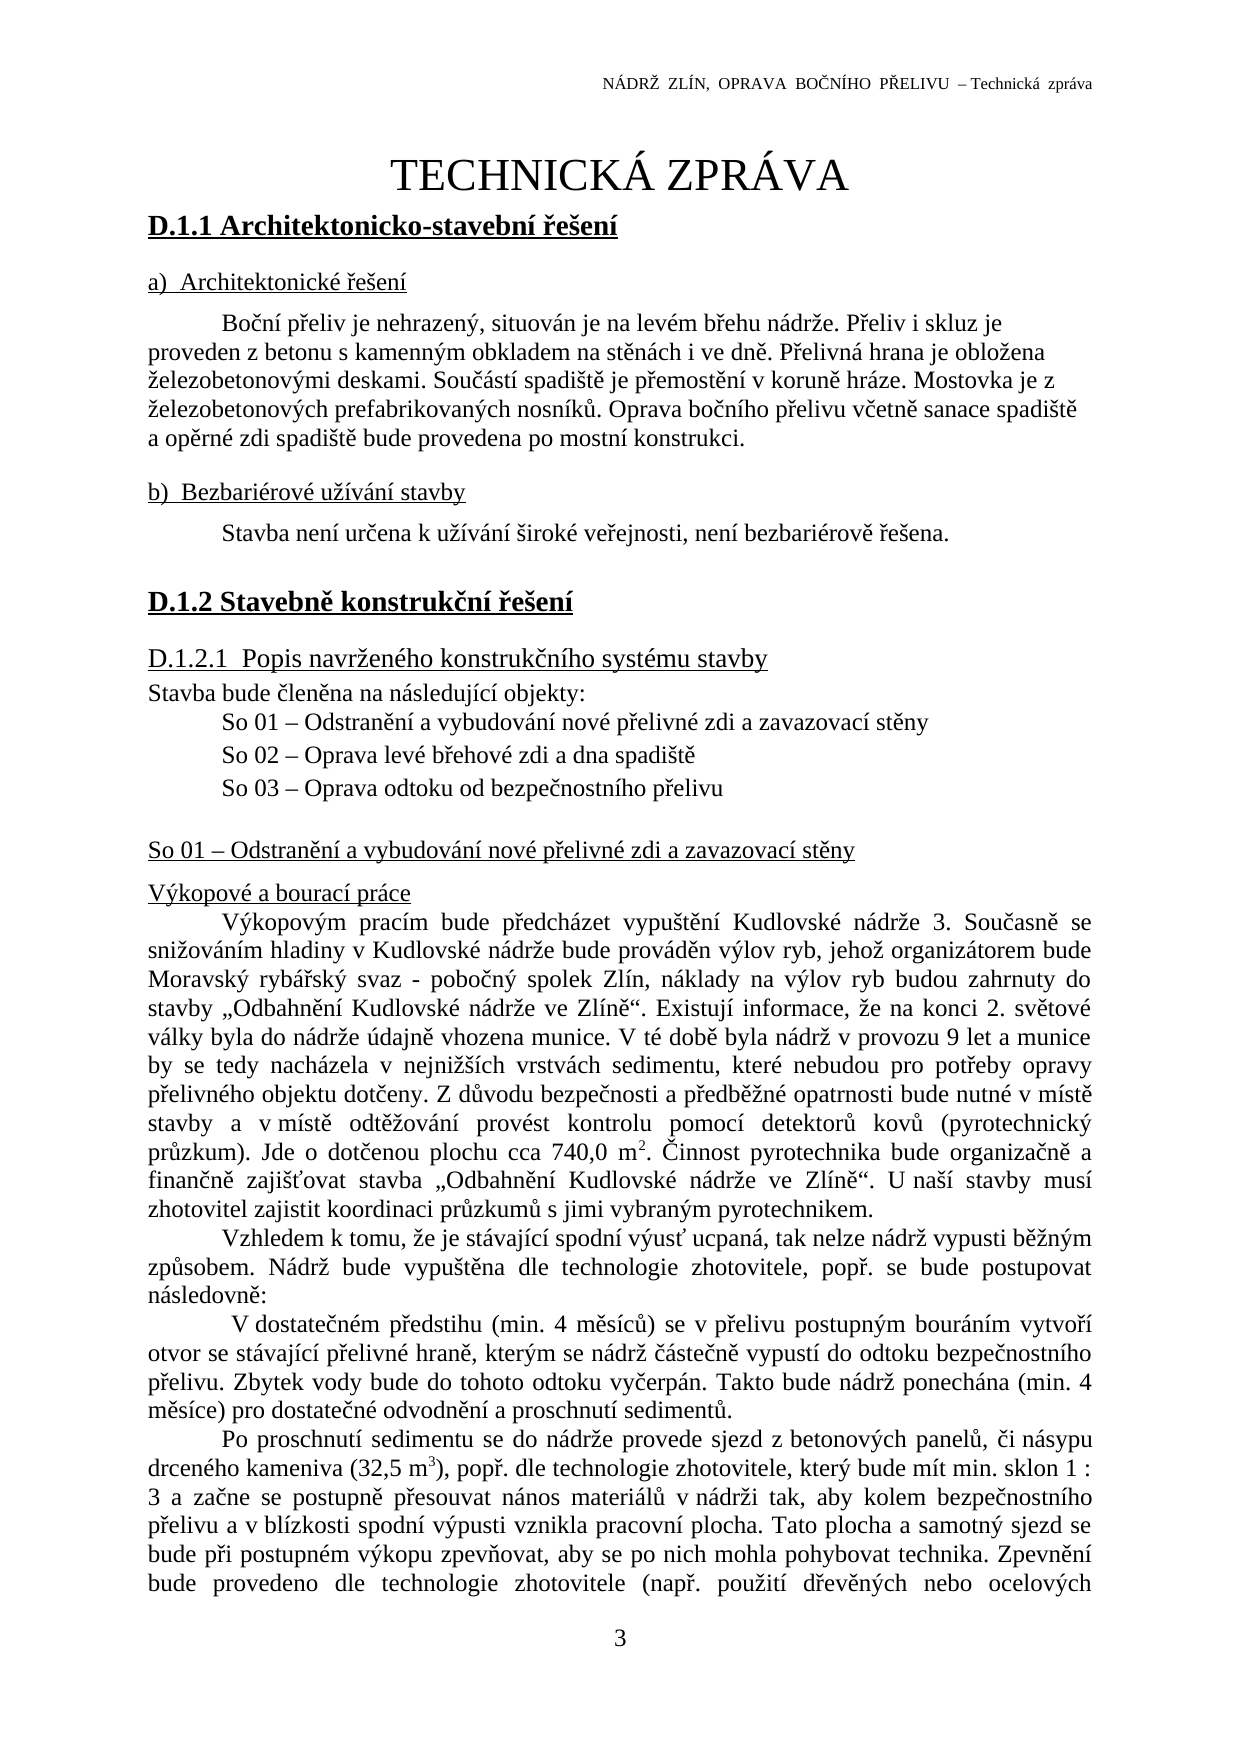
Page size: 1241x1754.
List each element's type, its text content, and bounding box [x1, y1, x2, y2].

text Výkopovým pracím bude předcházet vypuštění Kudlovské nádrže 3. Současně se snižováním hladiny v Kudlovské nádrže bude prováděn výlov ryb, jehož organizátorem bude Moravský rybářský svaz - pobočný spolek Zlín, náklady na výlov ryb budou zahrnuty do stavby „Odbahnění Kudlovské nádrže ve Zlíně“. Existují informace, že na konci 2. světové války byla do nádrže údajně vhozena munice. V té době byla nádrž v provozu 9 let a munice by se tedy nacházela v nejnižších vrstvách sedimentu, které nebudou pro potřeby opravy přelivného objektu dotčeny. Z důvodu bezpečnosti a předběžné opatrnosti bude nutné v místě stavby a v místě odtěžování provést kontrolu pomocí detektorů kovů (pyrotechnický průzkum). Jde o dotčenou plochu cca 740,0 m2. Činnost pyrotechnika bude organizačně a finančně zajišťovat stavba „Odbahnění Kudlovské nádrže ve Zlíně“. U naší stavby musí zhotovitel zajistit koordinaci průzkumů s jimi vybraným pyrotechnikem. [148, 907, 1093, 1223]
text So 01 – Odstranění a vybudování nové přelivné zdi a zavazovací stěny [148, 835, 1093, 863]
subtitle D.1.2 Stavebně konstrukční řešení [148, 584, 1093, 617]
text V dostatečném předstihu (min. 4 měsíců) se v přelivu postupným bouráním vytvoří otvor se stávající přelivné hraně, kterým se nádrž částečně vypustí do odtoku bezpečnostního přelivu. Zbytek vody bude do tohoto odtoku vyčerpán. Takto bude nádrž ponechána (min. 4 měsíce) pro dostatečné odvodnění a proschnutí sedimentů. [148, 1309, 1093, 1424]
text Stavba není určena k užívání široké veřejnosti, není bezbariérově řešena. [148, 518, 1093, 547]
text So 03 – Oprava odtoku od bezpečnostního přelivu [148, 773, 1093, 802]
text D.1.2.1 Popis navrženého konstrukčního systému stavby [148, 642, 1093, 674]
subtitle b) Bezbariérové užívání stavby [148, 477, 1093, 505]
subtitle a) Architektonické řešení [148, 267, 1093, 295]
subtitle Boční přeliv je nehrazený, situován je na levém břehu nádrže. Přeliv i skluz je proveden z betonu s kamenným obkladem na stěnách i ve dně. Přelivná hrana je obložena železobetonovými deskami. Součástí spadiště je přemostění v koruně hráze. Mostovka je z železobetonových prefabrikovaných nosníků. Oprava bočního přelivu včetně sanace spadiště a opěrné zdi spadiště bude provedena po mostní konstrukci. [148, 308, 1093, 452]
text Výkopové a bourací práce [148, 878, 1093, 907]
text Vzhledem k tomu, že je stávající spodní výusť ucpaná, tak nelze nádrž vypusti běžným způsobem. Nádrž bude vypuštěna dle technologie zhotovitele, popř. se bude postupovat následovně: [148, 1223, 1093, 1309]
text So 02 – Oprava levé břehové zdi a dna spadiště [148, 740, 1093, 769]
text Stavba bude členěna na následující objekty: [148, 678, 1093, 707]
subtitle TECHNICKÁ ZPRÁVA [148, 148, 1093, 200]
text So 01 – Odstranění a vybudování nové přelivné zdi a zavazovací stěny [148, 707, 1093, 736]
subtitle D.1.1 Architektonicko-stavební řešení [148, 208, 1093, 242]
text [148, 1424, 1093, 1597]
